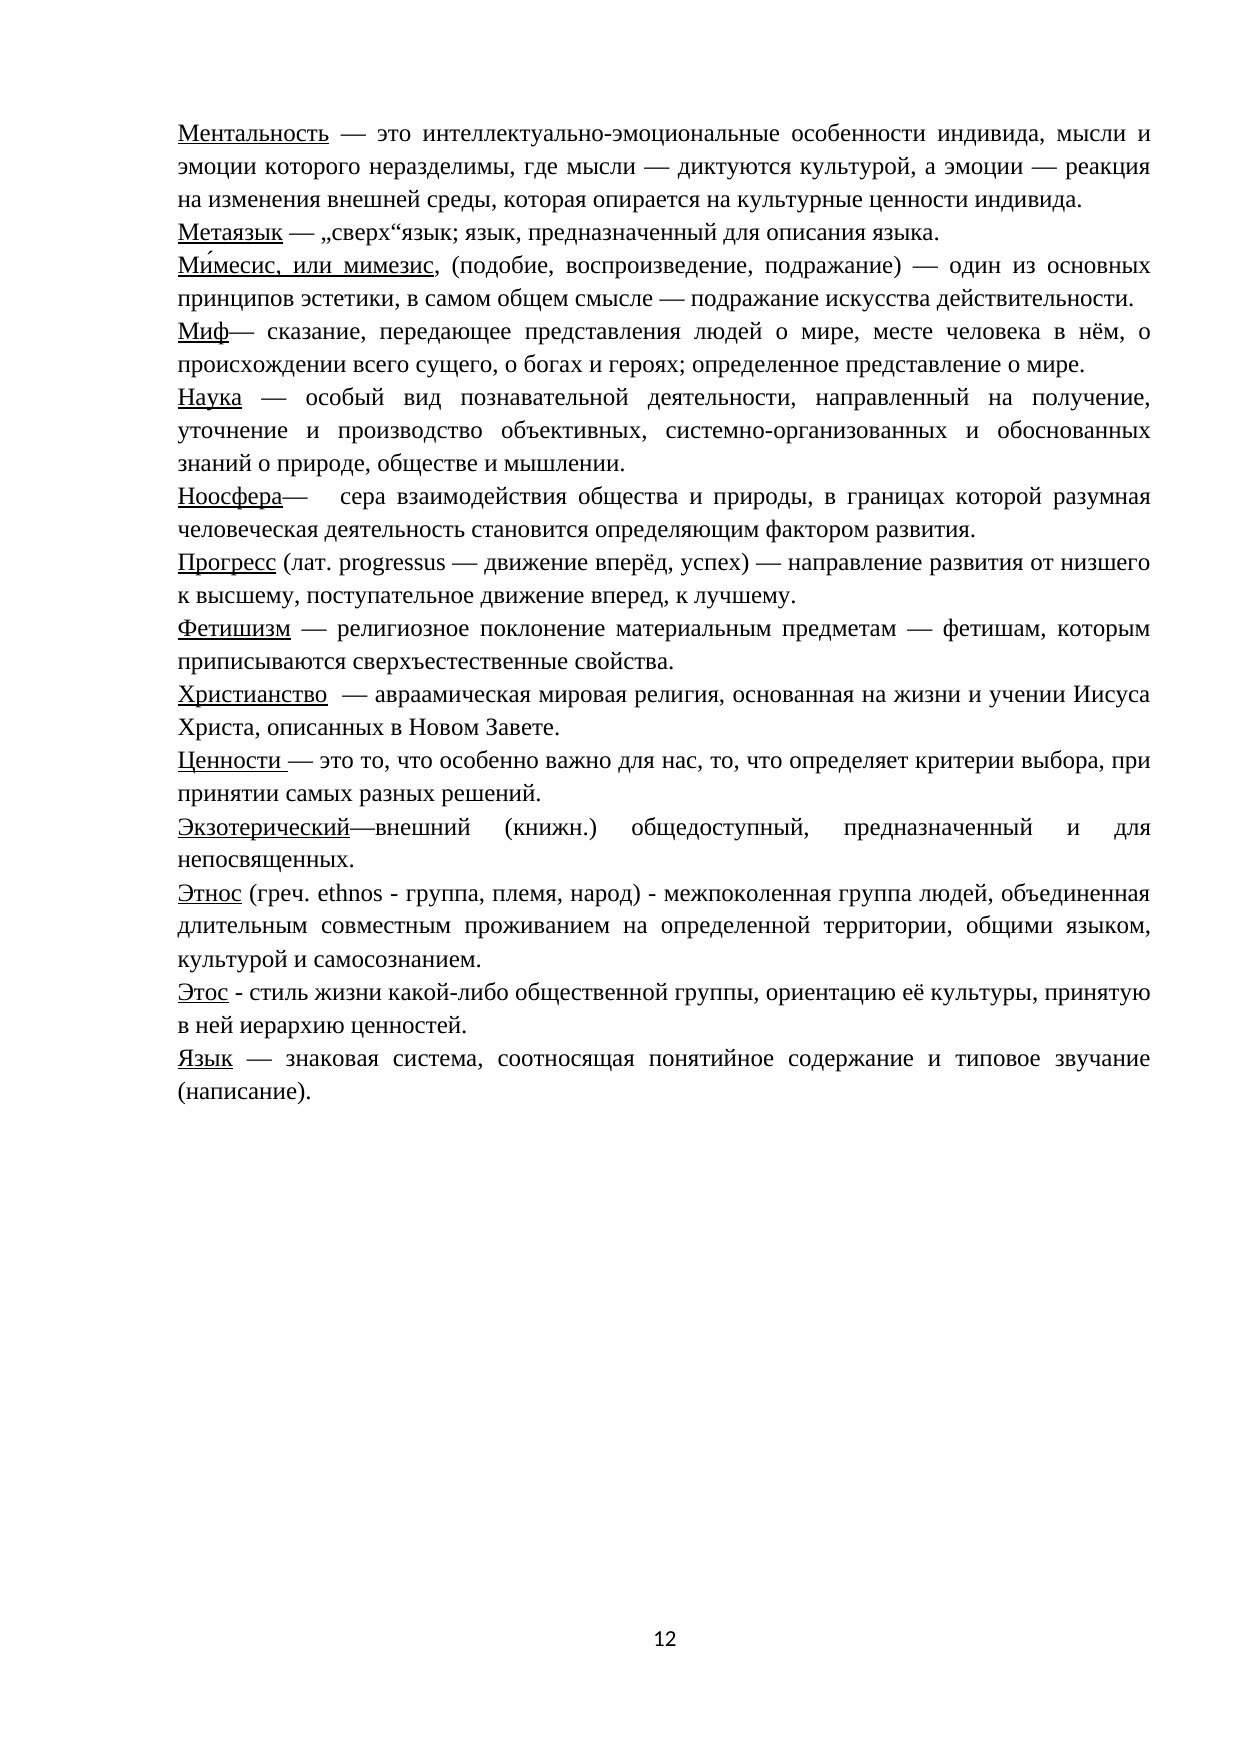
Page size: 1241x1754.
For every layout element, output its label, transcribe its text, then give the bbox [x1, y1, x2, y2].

text Язык — знаковая система, соотносящая понятийное содержание и типовое звучание (написание). [177, 1043, 1152, 1104]
text Экзотерический—внешний (книжн.) общедоступный, предназначенный и для непосвященных. [177, 812, 1152, 873]
text Ценности — это то, что особенно важно для нас, то, что определяет критерии выбора, при принятии самых разных решений. [177, 746, 1152, 807]
text Этос - стиль жизни какой-либо общественной группы, ориентацию её культуры, принятую в ней иерархию ценностей. [177, 977, 1152, 1038]
text Метаязык — „сверх“язык; язык, предназначенный для описания языка. [177, 217, 1152, 246]
text Ноосфера— сера взаимодействия общества и природы, в границах которой разумная человеческая деятельность становится определяющим фактором развития. [177, 481, 1152, 543]
text Ментальность — это интеллектуально-эмоциональные особенности индивида, мысли и эмоции которого неразделимы, где мысли — диктуются культурой, а эмоции — реакция на изменения внешней среды, которая опирается на культурные ценности индивида. [177, 118, 1152, 213]
text Христианство — авраамическая мировая религия, основанная на жизни и учении Иисуса Христа, описанных в Новом Завете. [177, 679, 1152, 741]
text Прогресс (лат. progressus — движение вперёд, успех) — направление развития от низшего к высшему, поступательное движение вперед, к лучшему. [177, 547, 1152, 609]
text Ми́месис, или мимезис, (подобие, воспроизведение, подражание) — один из основных принципов эстетики, в самом общем смысле — подражание искусства действительности. [177, 250, 1152, 312]
text Миф— сказание, передающее представления людей о мире, месте человека в нём, о происхождении всего сущего, о богах и героях; определенное представление о мире. [177, 316, 1152, 378]
text Этнос (греч. ethnos - группа, племя, народ) - межпоколенная группа людей, объединенная длительным совместным проживанием на определенной территории, общими языком, культурой и самосознанием. [177, 878, 1152, 972]
text Фетишизм — религиозное поклонение материальным предметам — фетишам, которым приписываются сверхъестественные свойства. [177, 613, 1152, 675]
text Наука — особый вид познавательной деятельности, направленный на получение, уточнение и производство объективных, системно-организованных и обоснованных знаний о природе, обществе и мышлении. [177, 382, 1152, 477]
